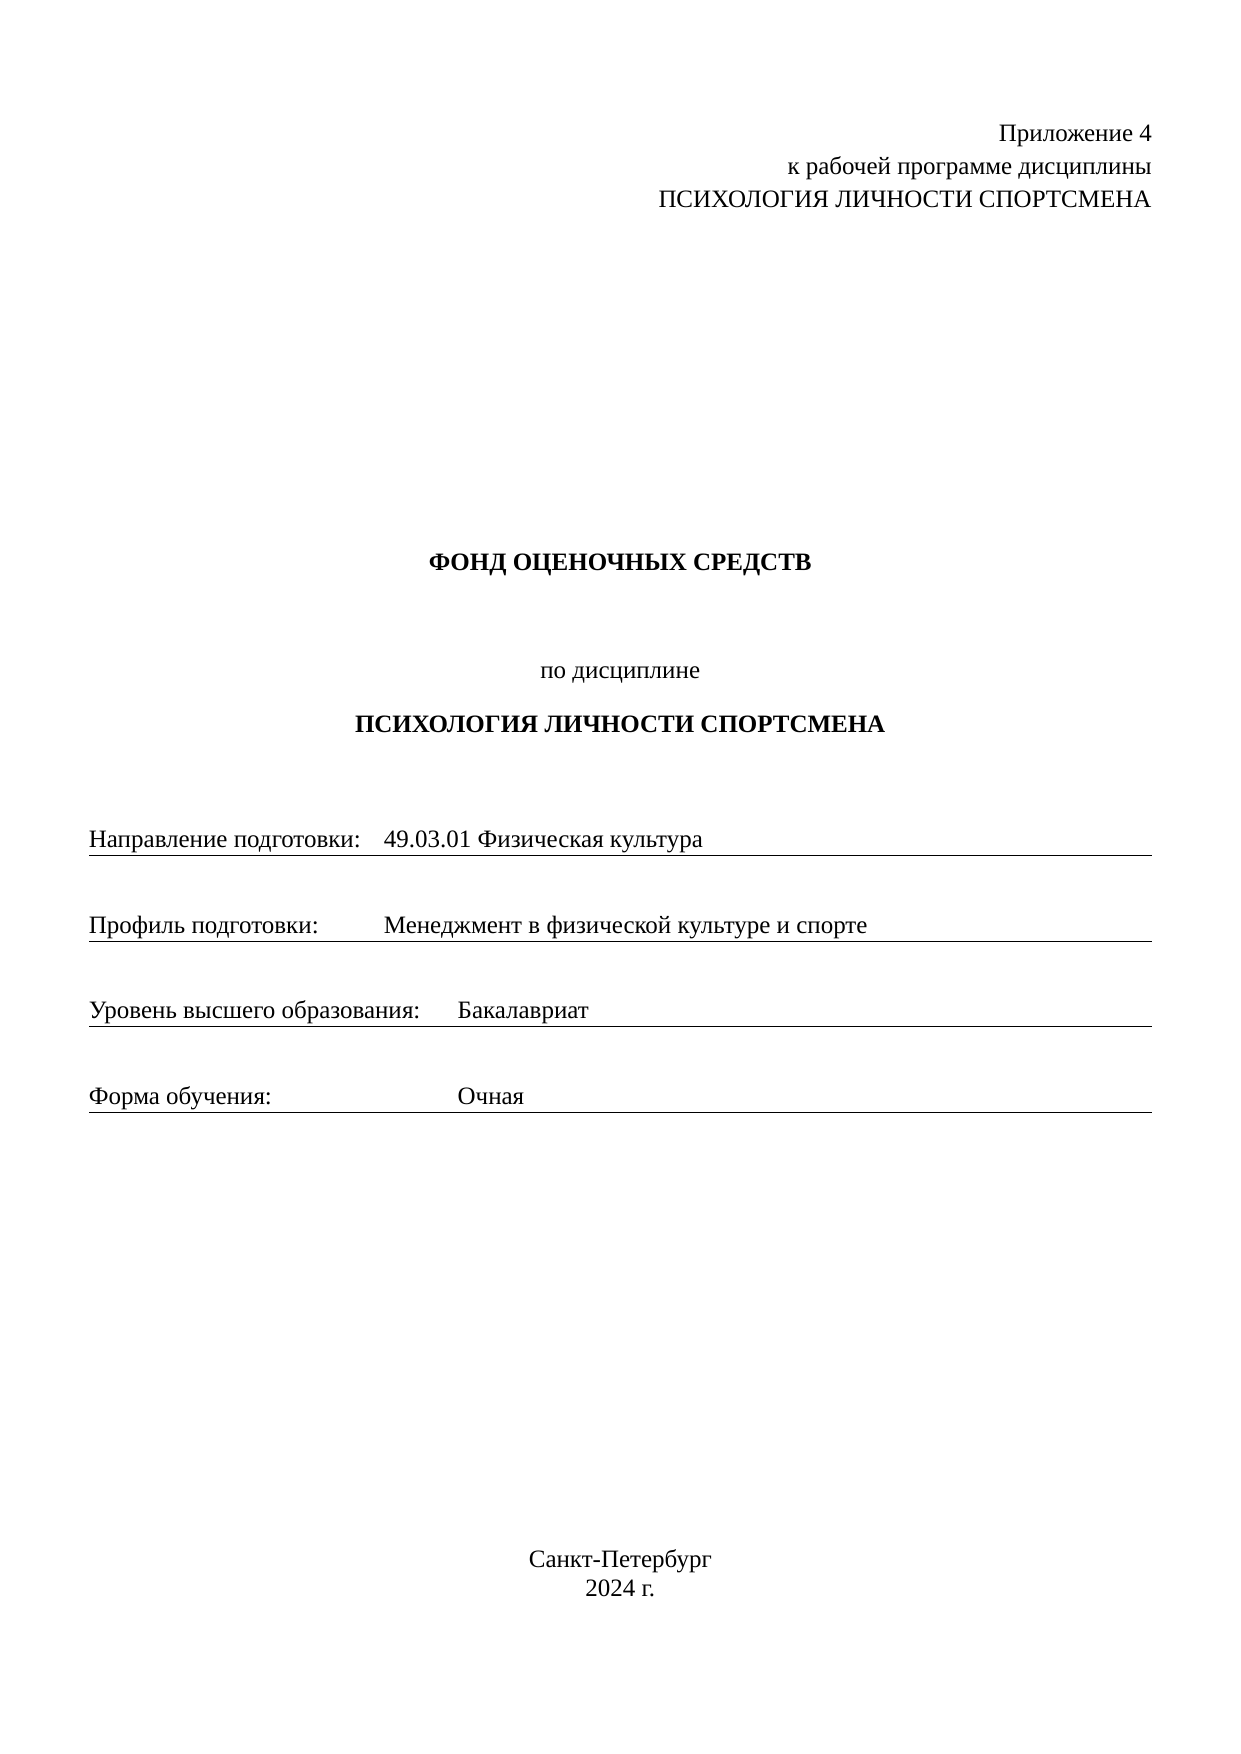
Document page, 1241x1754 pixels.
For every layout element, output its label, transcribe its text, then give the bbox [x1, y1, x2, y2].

text Уровень высшего образования: Бакалавриат [89, 995, 1152, 1026]
text Приложение 4 [89, 118, 1152, 147]
text по дисциплине [89, 655, 1152, 684]
text Форма обучения: Очная [89, 1081, 1152, 1112]
text Профиль подготовки: Менеджмент в физической культуре и спорте [89, 910, 1152, 941]
text к рабочей программе дисциплины [89, 151, 1152, 180]
text 2024 г. [89, 1573, 1152, 1601]
text Направление подготовки: 49.03.01 Физическая культура [89, 824, 1152, 855]
text ПСИХОЛОГИЯ ЛИЧНОСТИ СПОРТСМЕНА [89, 709, 1152, 738]
text Санкт-Петербург [89, 1544, 1152, 1573]
text ПСИХОЛОГИЯ ЛИЧНОСТИ СПОРТСМЕНА [89, 184, 1152, 213]
text ФОНД ОЦЕНОЧНЫХ СРЕДСТВ [89, 547, 1152, 576]
